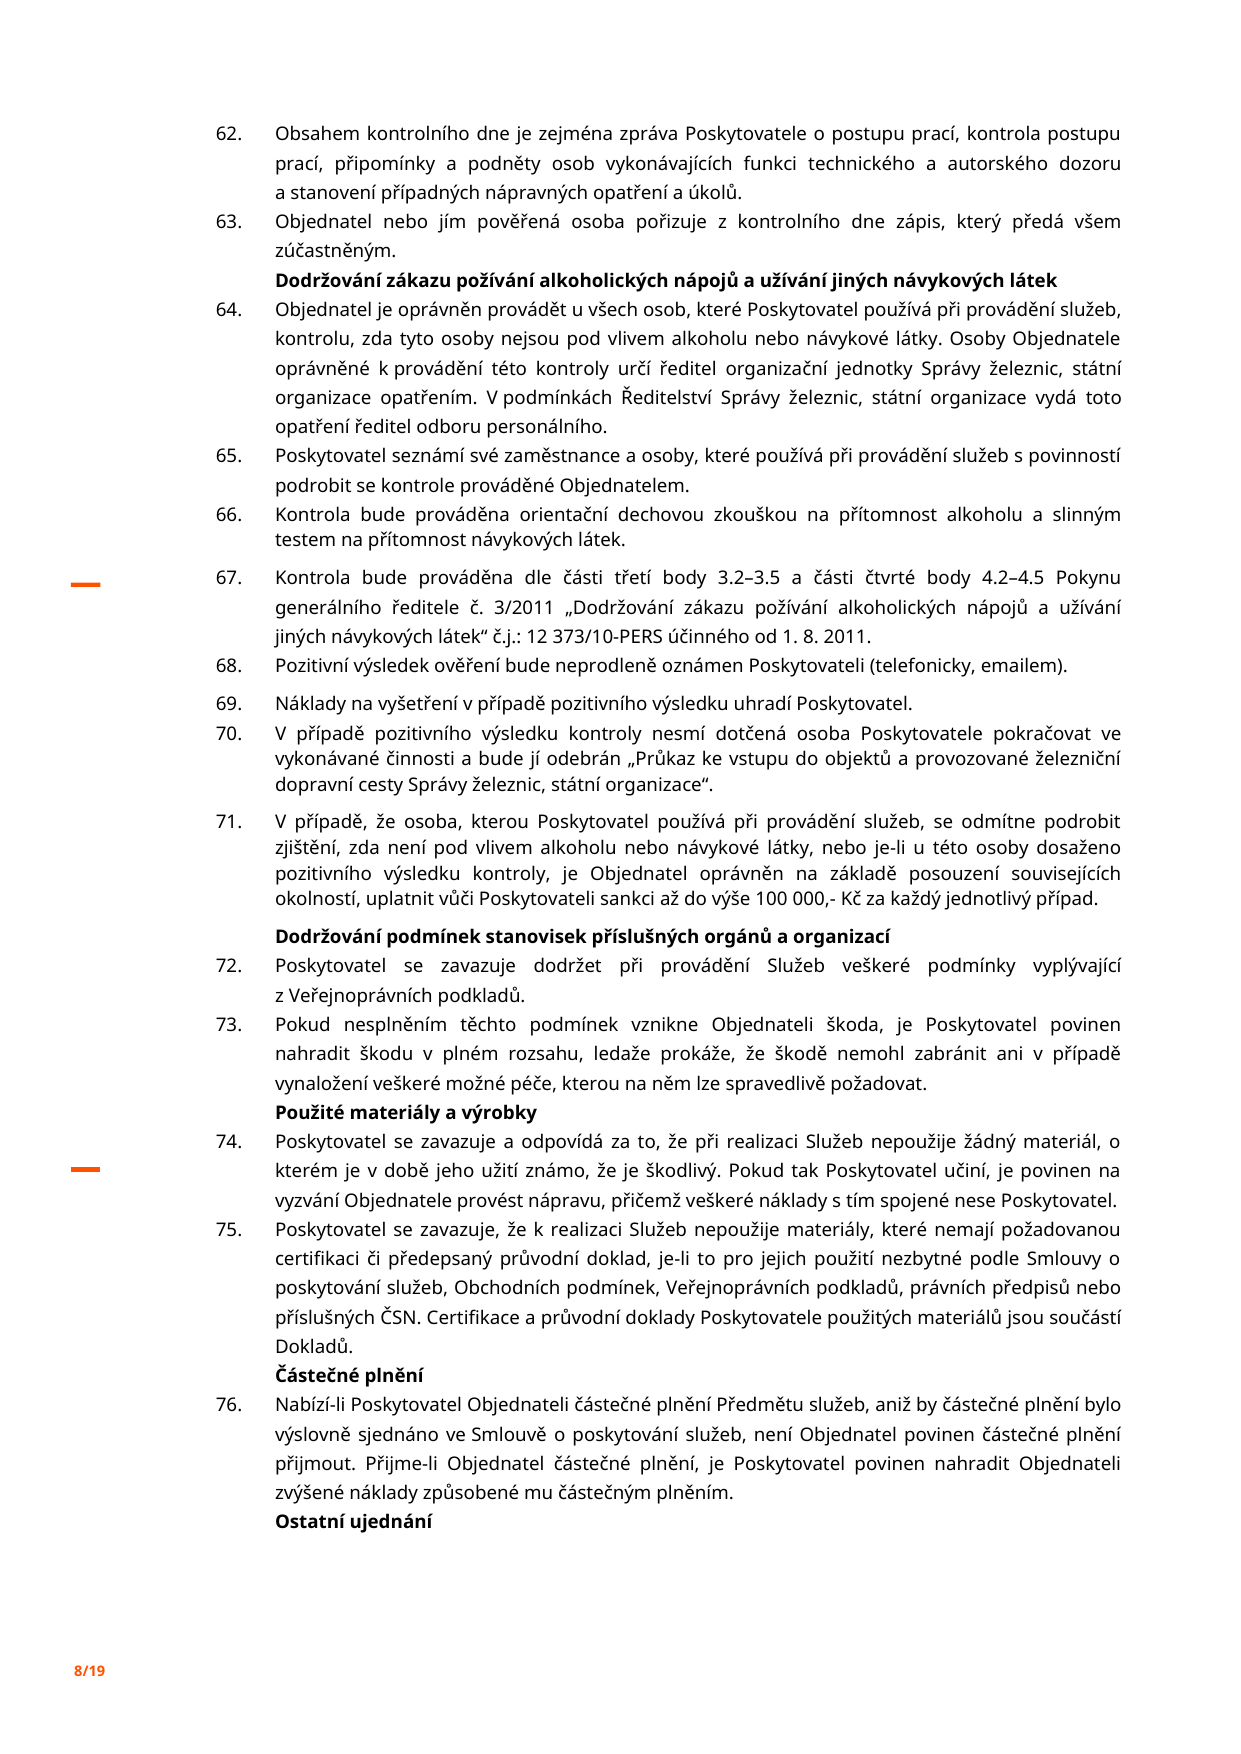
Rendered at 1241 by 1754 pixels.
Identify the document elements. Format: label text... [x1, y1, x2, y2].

text Částečné plnění [275, 1362, 1122, 1388]
list Poskytovatel se zavazuje a odpovídá za to, že při realizaci Služeb nepoužije žádný materiál, o kterém je v době jeho užití známo, že je škodlivý. Pokud tak Poskytovatel učiní, je povinen na vyzvání Objednatele provést nápravu, přičemž veškeré náklady s tím spojené nese Poskytovatel. [216, 1128, 1122, 1212]
list Poskytovatel se zavazuje dodržet při provádění Služeb veškeré podmínky vyplývající z Veřejnoprávních podkladů. [216, 953, 1122, 1007]
text Dodržování zákazu požívání alkoholických nápojů a užívání jiných návykových látek [275, 267, 1122, 292]
list Kontrola bude prováděna orientační dechovou zkouškou na přítomnost alkoholu a slinným testem na přítomnost návykových látek. [216, 501, 1122, 552]
list Objednatel nebo jím pověřená osoba pořizuje z kontrolního dne zápis, který předá všem zúčastněným. [216, 208, 1122, 263]
list Objednatel je oprávněn provádět u všech osob, které Poskytovatel používá při provádění služeb, kontrolu, zda tyto osoby nejsou pod vlivem alkoholu nebo návykové látky. Osoby Objednatele oprávněné k provádění této kontroly určí ředitel organizační jednotky Správy železnic, státní organizace opatřením. V podmínkách Ředitelství Správy železnic, státní organizace vydá toto opatření ředitel odboru personálního. [216, 296, 1122, 439]
list Pozitivní výsledek ověření bude neprodleně oznámen Poskytovateli (telefonicky, emailem). [216, 652, 1122, 678]
list Poskytovatel se zavazuje, že k realizaci Služeb nepoužije materiály, které nemají požadovanou certifikaci či předepsaný průvodní doklad, je-li to pro jejich použití nezbytné podle Smlouvy o poskytování služeb, Obchodních podmínek, Veřejnoprávních podkladů, právních předpisů nebo příslušných ČSN. Certifikace a průvodní doklady Poskytovatele použitých materiálů jsou součástí Dokladů. [216, 1216, 1122, 1359]
list Poskytovatel seznámí své zaměstnance a osoby, které používá při provádění služeb s povinností podrobit se kontrole prováděné Objednatelem. [216, 443, 1122, 497]
list V případě, že osoba, kterou Poskytovatel používá při provádění služeb, se odmítne podrobit zjištění, zda není pod vlivem alkoholu nebo návykové látky, nebo je-li u této osoby dosaženo pozitivního výsledku kontroly, je Objednatel oprávněn na základě posouzení souvisejících okolností, uplatnit vůči Poskytovateli sankci až do výše 100 000,- Kč za každý jednotlivý případ. [216, 809, 1122, 911]
list Obsahem kontrolního dne je zejména zpráva Poskytovatele o postupu prací, kontrola postupu prací, připomínky a podněty osob vykonávajících funkci technického a autorského dozoru a stanovení případných nápravných opatření a úkolů. [216, 121, 1122, 205]
text Dodržování podmínek stanovisek příslušných orgánů a organizací [275, 923, 1122, 949]
text Použité materiály a výrobky [275, 1099, 1122, 1124]
list Nabízí-li Poskytovatel Objednateli částečné plnění Předmětu služeb, aniž by částečné plnění bylo výslovně sjednáno ve Smlouvě o poskytování služeb, není Objednatel povinen částečné plnění přijmout. Přijme-li Objednatel částečné plnění, je Poskytovatel povinen nahradit Objednateli zvýšené náklady způsobené mu částečným plněním. [216, 1392, 1122, 1505]
list Pokud nesplněním těchto podmínek vznikne Objednateli škoda, je Poskytovatel povinen nahradit škodu v plném rozsahu, ledaže prokáže, že škodě nemohl zabránit ani v případě vynaložení veškeré možné péče, kterou na něm lze spravedlivě požadovat. [216, 1011, 1122, 1095]
list Kontrola bude prováděna dle části třetí body 3.2–3.5 a části čtvrté body 4.2–4.5 Pokynu generálního ředitele č. 3/2011 „Dodržování zákazu požívání alkoholických nápojů a užívání jiných návykových látek“ č.j.: 12 373/10-PERS účinného od 1. 8. 2011. [216, 565, 1122, 649]
list V případě pozitivního výsledku kontroly nesmí dotčená osoba Poskytovatele pokračovat ve vykonávané činnosti a bude jí odebrán „Průkaz ke vstupu do objektů a provozované železniční dopravní cesty Správy železnic, státní organizace“. [216, 720, 1122, 796]
list Náklady na vyšetření v případě pozitivního výsledku uhradí Poskytovatel. [216, 691, 1122, 716]
text Ostatní ujednání [275, 1509, 1122, 1534]
